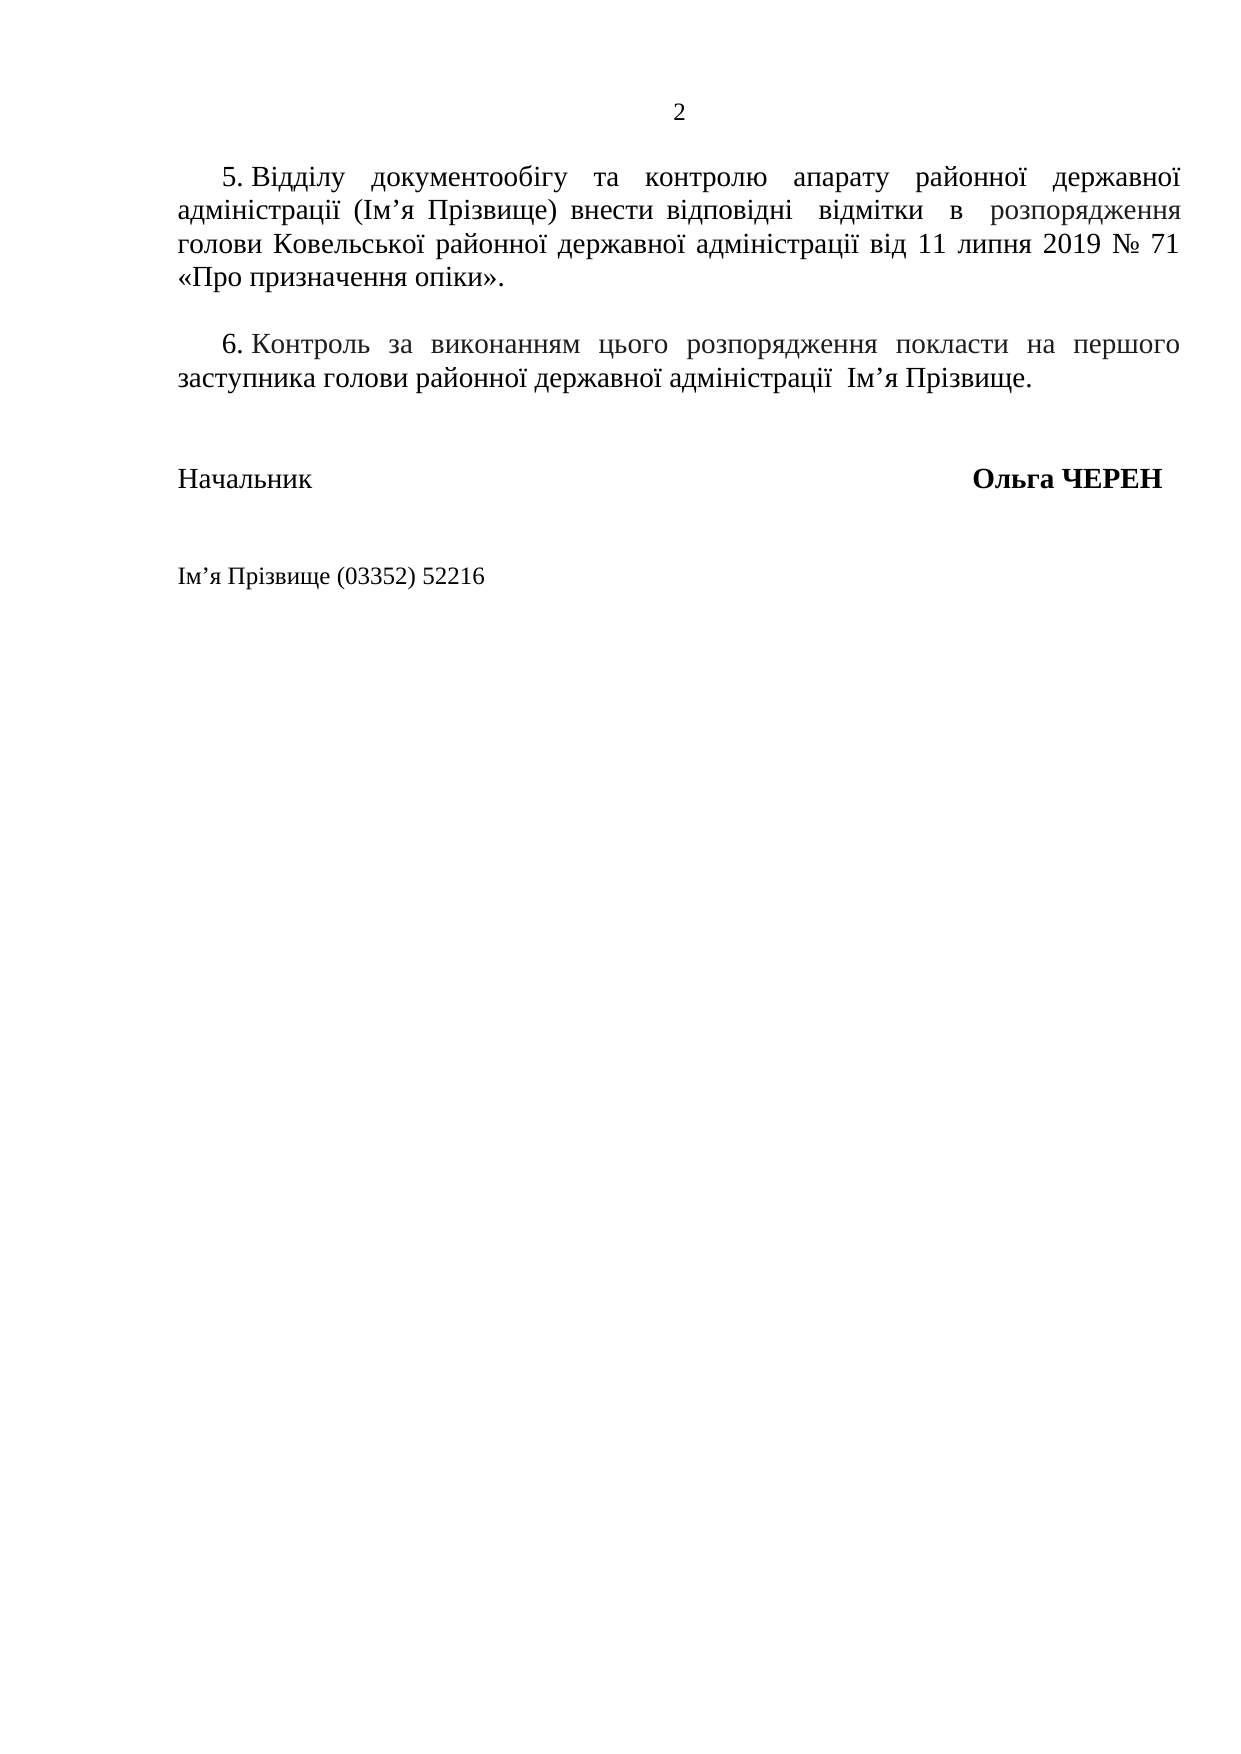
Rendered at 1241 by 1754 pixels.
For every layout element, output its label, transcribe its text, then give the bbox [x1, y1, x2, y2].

list Контроль за виконанням цього розпорядження покласти на першого заступника голови районної державної адміністрації Ім’я Прізвище. [177, 327, 1181, 394]
text Начальник Ольга ЧЕРЕН [177, 461, 1181, 494]
list Відділу документообігу та контролю апарату районної державної адміністрації (Ім’я Прізвище) внести відповідні відмітки в розпорядження голови Ковельської районної державної адміністрації від 11 липня 2019 № 71 «Про призначення опіки». [177, 159, 1181, 293]
text Ім’я Прізвище (03352) 52216 [177, 561, 1181, 590]
text 2 [177, 97, 1181, 125]
